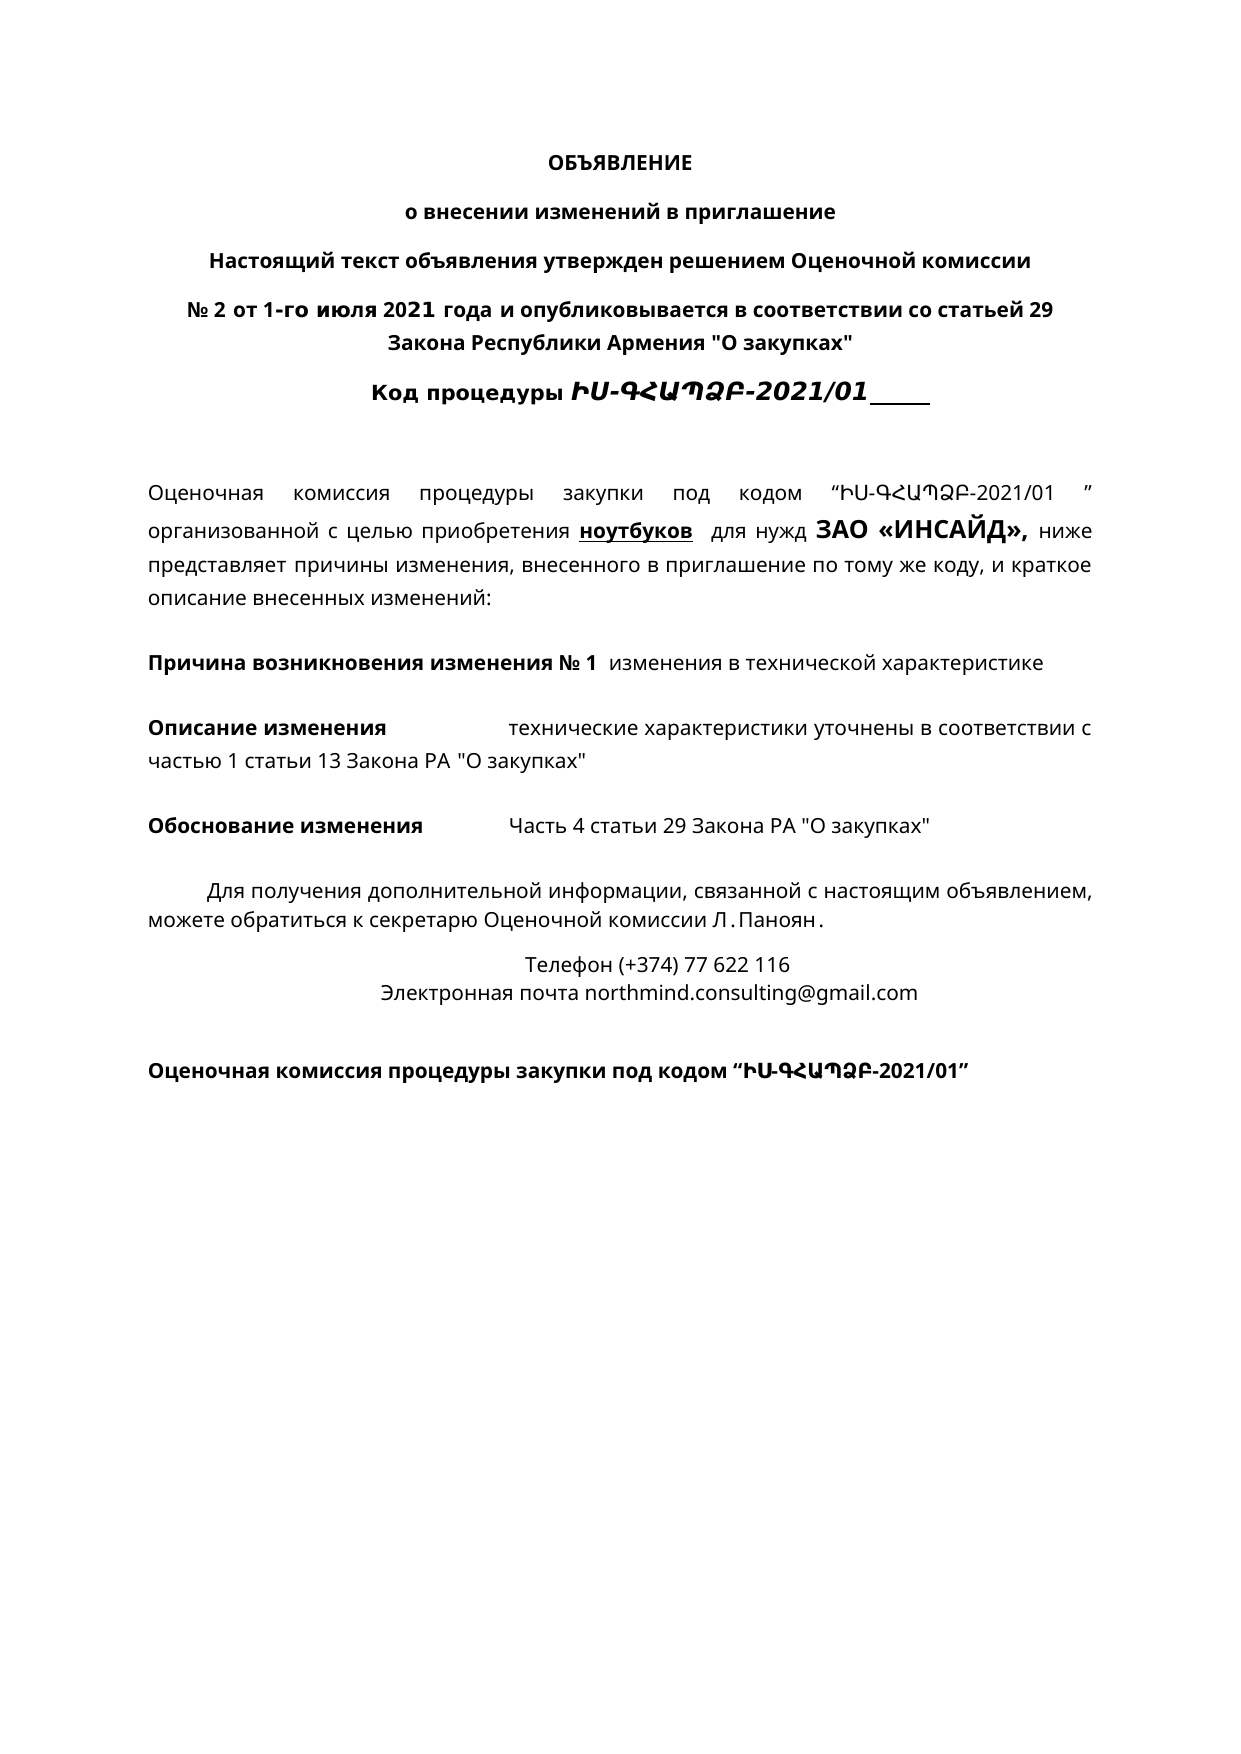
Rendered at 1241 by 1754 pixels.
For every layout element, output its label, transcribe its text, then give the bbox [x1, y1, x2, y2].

text Оценочная комиссия процедуры закупки под кодом “ԻՍ-ԳՀԱՊՁԲ-2021/01” [148, 1056, 1092, 1084]
text Электронная почта northmind.consulting@gmail.com [148, 978, 1092, 1007]
text Телефон (+374) 77 622 116 [148, 950, 1092, 978]
text о внесении изменений в приглашение [148, 197, 1092, 225]
text ОБЪЯВЛЕНИЕ [148, 148, 1092, 176]
subtitle Оценочная комиссия процедуры закупки под кодом “ԻՍ-ԳՀԱՊՁԲ-2021/01 ” организованной с целью приобретения ноутбуков для нужд ЗАО «ИНСАЙД», ниже представляет причины изменения, внесенного в приглашение по тому же коду, и краткое описание внесенных изменений: [148, 478, 1092, 611]
subtitle № 2 от 1-го июля 2021 года и опубликовывается в соответствии со статьей 29 Закона Республики Армения "О закупках" [148, 296, 1092, 357]
text Описание изменения технические характеристики уточнены в соответствии с частью 1 статьи 13 Закона РА "О закупках" [148, 713, 1092, 774]
text Для получения дополнительной информации, связанной с настоящим объявлением, можете обратиться к секретарю Оценочной комиссии Л․Паноян․ [148, 876, 1092, 933]
text Обоснование изменения Часть 4 статьи 29 Закона РА "О закупках" [148, 811, 1092, 839]
subtitle Настоящий текст объявления утвержден решением Оценочной комиссии [148, 246, 1092, 275]
subtitle Код процедуры ԻՍ-ԳՀԱՊՁԲ-2021/01 [148, 377, 1092, 407]
text Причина возникновения изменения № 1 изменения в технической характеристике [148, 648, 1092, 676]
